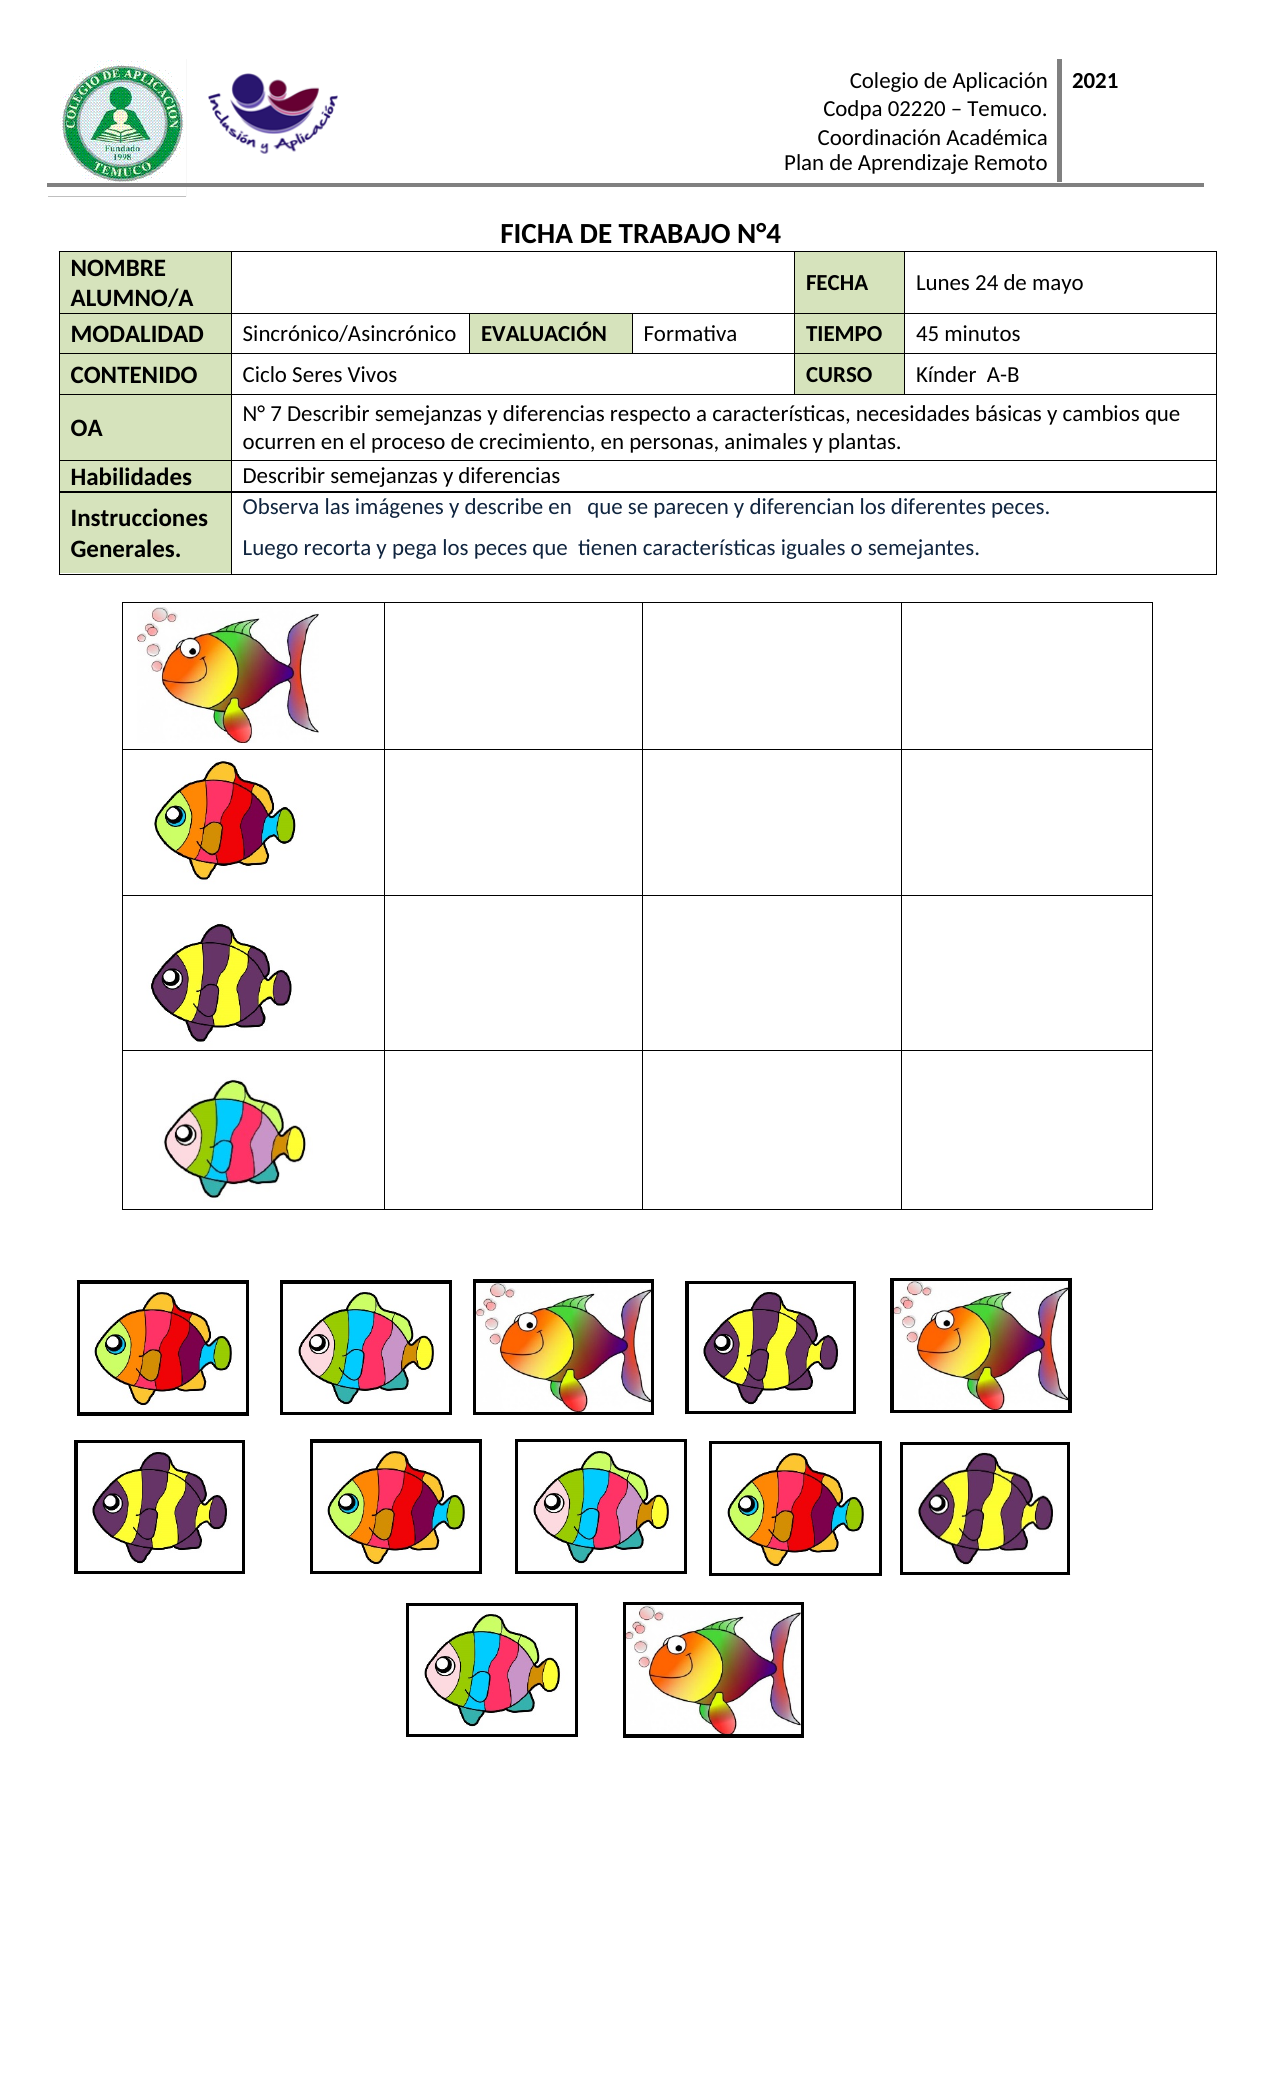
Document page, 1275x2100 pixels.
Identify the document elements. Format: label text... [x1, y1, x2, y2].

picture [712, 1444, 879, 1573]
table_cell Formativa [633, 314, 794, 353]
picture [283, 1284, 449, 1412]
table_cell [123, 750, 384, 895]
picture [78, 1443, 242, 1571]
picture [148, 1071, 321, 1206]
table_header [902, 603, 1152, 749]
picture [689, 1284, 853, 1411]
table_cell Instrucciones Generales. [60, 493, 231, 573]
table_cell Observa las imágenes y describe en que se parecen y diferencian los diferentes peces. Luego recorta y pega los peces que tienen características iguales o semejantes. [232, 493, 1216, 573]
table_cell MODALIDAD [60, 314, 231, 353]
table_cell CURSO [795, 354, 904, 394]
picture [518, 1442, 684, 1571]
table_cell [902, 1051, 1152, 1208]
table_cell 45 minutos [905, 314, 1216, 353]
table_cell EVALUACIÓN [470, 314, 632, 353]
table_cell [902, 750, 1152, 895]
table_cell [385, 750, 642, 895]
table_cell [643, 750, 901, 895]
table_cell [643, 896, 901, 1050]
table_header Lunes 24 de mayo [905, 252, 1216, 313]
picture [476, 1283, 651, 1412]
table_header FECHA [795, 252, 904, 313]
picture [903, 1445, 1067, 1572]
table_cell [385, 1051, 642, 1208]
table_header [643, 603, 901, 749]
table_cell Describir semejanzas y diferencias [232, 461, 1216, 491]
table_cell [385, 896, 642, 1050]
picture [626, 1605, 801, 1734]
table_header [232, 252, 794, 313]
picture [894, 1281, 1068, 1410]
table_cell [902, 896, 1152, 1050]
picture [47, 187, 187, 197]
table_header [385, 603, 642, 749]
table_cell Kínder A-B [905, 354, 1216, 394]
picture [80, 1284, 246, 1412]
table_cell N° 7 Describir semejanzas y diferencias respecto a características, necesidades básicas y cambios que ocurren en el proceso de crecimiento, en personas, animales y plantas. [232, 395, 1216, 460]
table_header NOMBRE ALUMNO/A [60, 252, 231, 313]
picture [47, 59, 187, 183]
table_cell Sincrónico/Asincrónico [232, 314, 469, 353]
table_cell TIEMPO [795, 314, 904, 353]
table_cell OA [60, 395, 231, 460]
table_cell [123, 1051, 384, 1208]
table_cell CONTENIDO [60, 354, 231, 394]
picture [137, 607, 319, 743]
picture [198, 69, 347, 163]
table_cell [123, 896, 384, 1050]
table_cell Habilidades [60, 461, 231, 491]
picture [313, 1443, 479, 1571]
table_cell Ciclo Seres Vivos [232, 354, 794, 394]
table_cell [643, 1051, 901, 1208]
picture [138, 752, 311, 888]
table_header [123, 603, 384, 749]
subtitle FICHA DE TRABAJO N°4 [65, 215, 1216, 251]
picture [409, 1606, 575, 1734]
picture [135, 916, 307, 1050]
